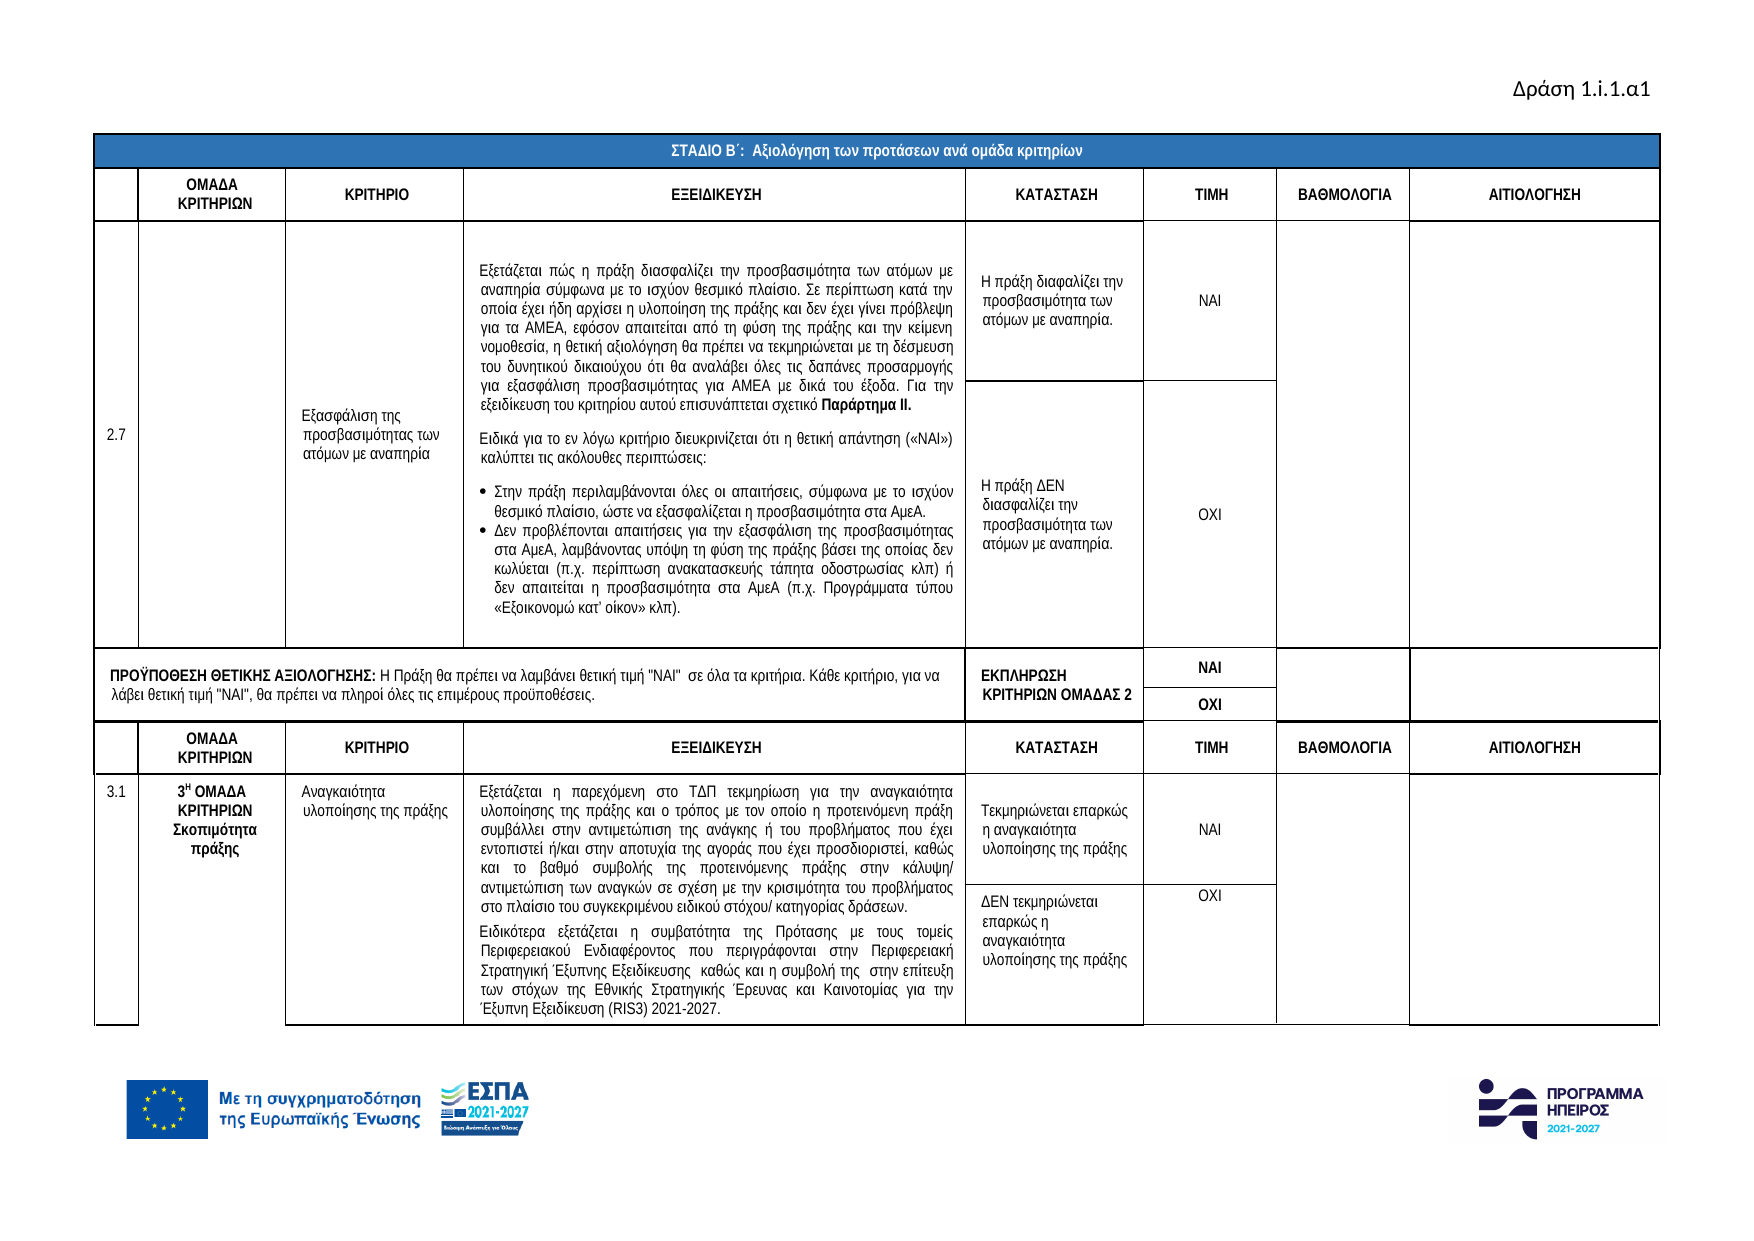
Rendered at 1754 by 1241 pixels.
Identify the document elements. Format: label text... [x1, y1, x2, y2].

table_cell Τεκμηριώνεται επαρκώς η αναγκαιότητα υλοποίησης της πράξης [966, 774, 1143, 884]
table_cell ΕΞΕΙΔΙΚΕΥΣΗ [464, 723, 965, 773]
table_cell 3Η ΟΜΑΔΑ ΚΡΙΤΗΡΙΩΝ Σκοπιμότητα πράξης [139, 775, 285, 1024]
table_cell [1411, 647, 1659, 720]
table_cell ΟΧΙ [1144, 885, 1276, 1024]
table_cell ΤΙΜΗ [1144, 169, 1276, 219]
table_cell ΚΑΤΑΣΤΑΣΗ [966, 169, 1143, 219]
table_cell ΚΑΤΑΣΤΑΣΗ [966, 723, 1143, 773]
table_cell ΟΜΑΔΑ ΚΡΙΤΗΡΙΩΝ [139, 169, 285, 219]
table_cell [1410, 773, 1659, 1024]
table_cell ΑΙΤΙΟΛΟΓΗΣΗ [1410, 169, 1659, 219]
table_cell ΔΕΝ τεκμηριώνεται επαρκώς η αναγκαιότητα υλοποίησης της πράξης [966, 885, 1143, 1024]
table_cell ΒΑΘΜΟΛΟΓΙΑ [1277, 723, 1409, 773]
table_cell Εξετάζεται πώς η πράξη διασφαλίζει την προσβασιμότητα των ατόμων με αναπηρία σύμφωνα με το ισχύον θεσμικό πλαίσιο. Σε περίπτωση κατά την οποία έχει ήδη αρχίσει η υλοποίηση της πράξης και δεν έχει γίνει πρόβλεψη για τα ΑΜΕΑ, εφόσον απαιτείται από τη φύση της πράξης και την κείμενη νομοθεσία, η θετική αξιολόγηση θα πρέπει να τεκμηριώνεται με τη δέσμευση του δυνητικού δικαιούχου ότι θα αναλάβει όλες τις δαπάνες προσαρμογής για εξασφάλιση προσβασιμότητας για ΑΜΕΑ με δικά του έξοδα. Για την εξειδίκευση του κριτηρίου αυτού επισυνάπτεται σχετικό Παράρτημα ΙΙ. Ειδικά για το εν λόγω κριτήριο διευκρινίζεται ότι η θετική απάντηση («ΝΑΙ») καλύπτει τις ακόλουθες περιπτώσεις: Στην πράξη περιλαμβάνονται όλες οι απαιτήσεις, σύμφωνα με το ισχύον θεσμικό πλαίσιο, ώστε να εξασφαλίζεται η προσβασιμότητα στα ΑμεΑ. Δεν προβλέπονται απαιτήσεις για την εξασφάλιση της προσβασιμότητας στα ΑμεΑ, λαμβάνοντας υπόψη τη φύση της πράξης βάσει της οποίας δεν κωλύεται (π.χ. περίπτωση ανακατασκευής τάπητα οδοστρωσίας κλπ) ή δεν απαιτείται η προσβασιμότητα στα ΑμεΑ (π.χ. Προγράμματα τύπου «Εξοικονομώ κατ’ οίκον» κλπ). [464, 222, 965, 647]
table_cell ΒΑΘΜΟΛΟΓΙΑ [1277, 169, 1409, 219]
table_cell [1277, 221, 1409, 647]
table_cell ΟΜΑΔΑ ΚΡΙΤΗΡΙΩΝ [139, 723, 285, 773]
table_cell ΝΑΙ [1144, 774, 1276, 884]
table_header ΣΤΑΔΙΟ Β΄: Αξιολόγηση των προτάσεων ανά ομάδα κριτηρίων [95, 135, 1659, 167]
table_cell Αναγκαιότητα υλοποίησης της πράξης [286, 775, 463, 1024]
table_cell Η πράξη ΔΕΝ διασφαλίζει την προσβασιμότητα των ατόμων με αναπηρία. [966, 382, 1143, 647]
table_cell 3.1 [95, 774, 138, 1024]
table_cell [1410, 222, 1659, 647]
table_cell Εξετάζεται η παρεχόμενη στο ΤΔΠ τεκμηρίωση για την αναγκαιότητα υλοποίησης της πράξης και ο τρόπος με τον οποίο η προτεινόμενη πράξη συμβάλλει στην αντιμετώπιση της ανάγκης ή του προβλήματος που έχει εντοπιστεί ή/και στην αποτυχία της αγοράς που έχει προσδιοριστεί, καθώς και το βαθμό συμβολής της προτεινόμενης πράξης στην κάλυψη/ αντιμετώπιση των αναγκών σε σχέση με την κρισιμότητα του προβλήματος στο πλαίσιο του συγκεκριμένου ειδικού στόχου/ κατηγορίας δράσεων. Ειδικότερα εξετάζεται η συμβατότητα της Πρότασης με τους τομείς Περιφερειακού Ενδιαφέροντος που περιγράφονται στην Περιφερειακή Στρατηγική Έξυπνης Εξειδίκευσης καθώς και η συμβολή της στην επίτευξη των στόχων της Εθνικής Στρατηγικής Έρευνας και Καινοτομίας για την Έξυπνη Εξειδίκευση (RIS3) 2021-2027. [464, 775, 965, 1024]
table_cell [1276, 774, 1409, 1024]
table_cell ΝΑΙ [1144, 221, 1276, 380]
table_cell [95, 169, 137, 219]
table_cell ΚΡΙΤΗΡΙΟ [286, 723, 463, 773]
picture [126, 1075, 538, 1146]
table_cell ΝΑΙ [1144, 648, 1276, 687]
table_cell ΟΧΙ [1144, 688, 1276, 720]
table_cell ΑΙΤΙΟΛΟΓΗΣΗ [1410, 720, 1659, 773]
table_cell ΚΡΙΤΗΡΙΟ [286, 169, 463, 219]
table_cell ΤΙΜΗ [1144, 721, 1276, 773]
table_cell Εξασφάλιση της προσβασιμότητας των ατόμων με αναπηρία [286, 222, 463, 647]
table_cell Η πράξη διαφαλίζει την προσβασιμότητα των ατόμων με αναπηρία. [966, 222, 1143, 380]
table_cell ΕΚΠΛΗΡΩΣΗ ΚΡΙΤΗΡΙΩΝ ΟΜΑΔΑΣ 2 [966, 649, 1143, 720]
table_cell ΕΞΕΙΔΙΚΕΥΣΗ [464, 169, 965, 219]
table_cell ΟΧΙ [1144, 381, 1276, 647]
table_cell ΠΡΟΫΠΟΘΕΣΗ ΘΕΤΙΚΗΣ ΑΞΙΟΛΟΓΗΣΗΣ: Η Πράξη θα πρέπει να λαμβάνει θετική τιμή "ΝΑΙ" σε όλα τα κριτήρια. Κάθε κριτήριο, για να λάβει θετική τιμή "ΝΑΙ", θα πρέπει να πληροί όλες τις επιμέρους προϋποθέσεις. [95, 649, 964, 720]
table_cell [1277, 649, 1409, 720]
table_cell [95, 723, 137, 773]
table_cell 2.7 [95, 222, 138, 647]
picture [1446, 1075, 1669, 1145]
